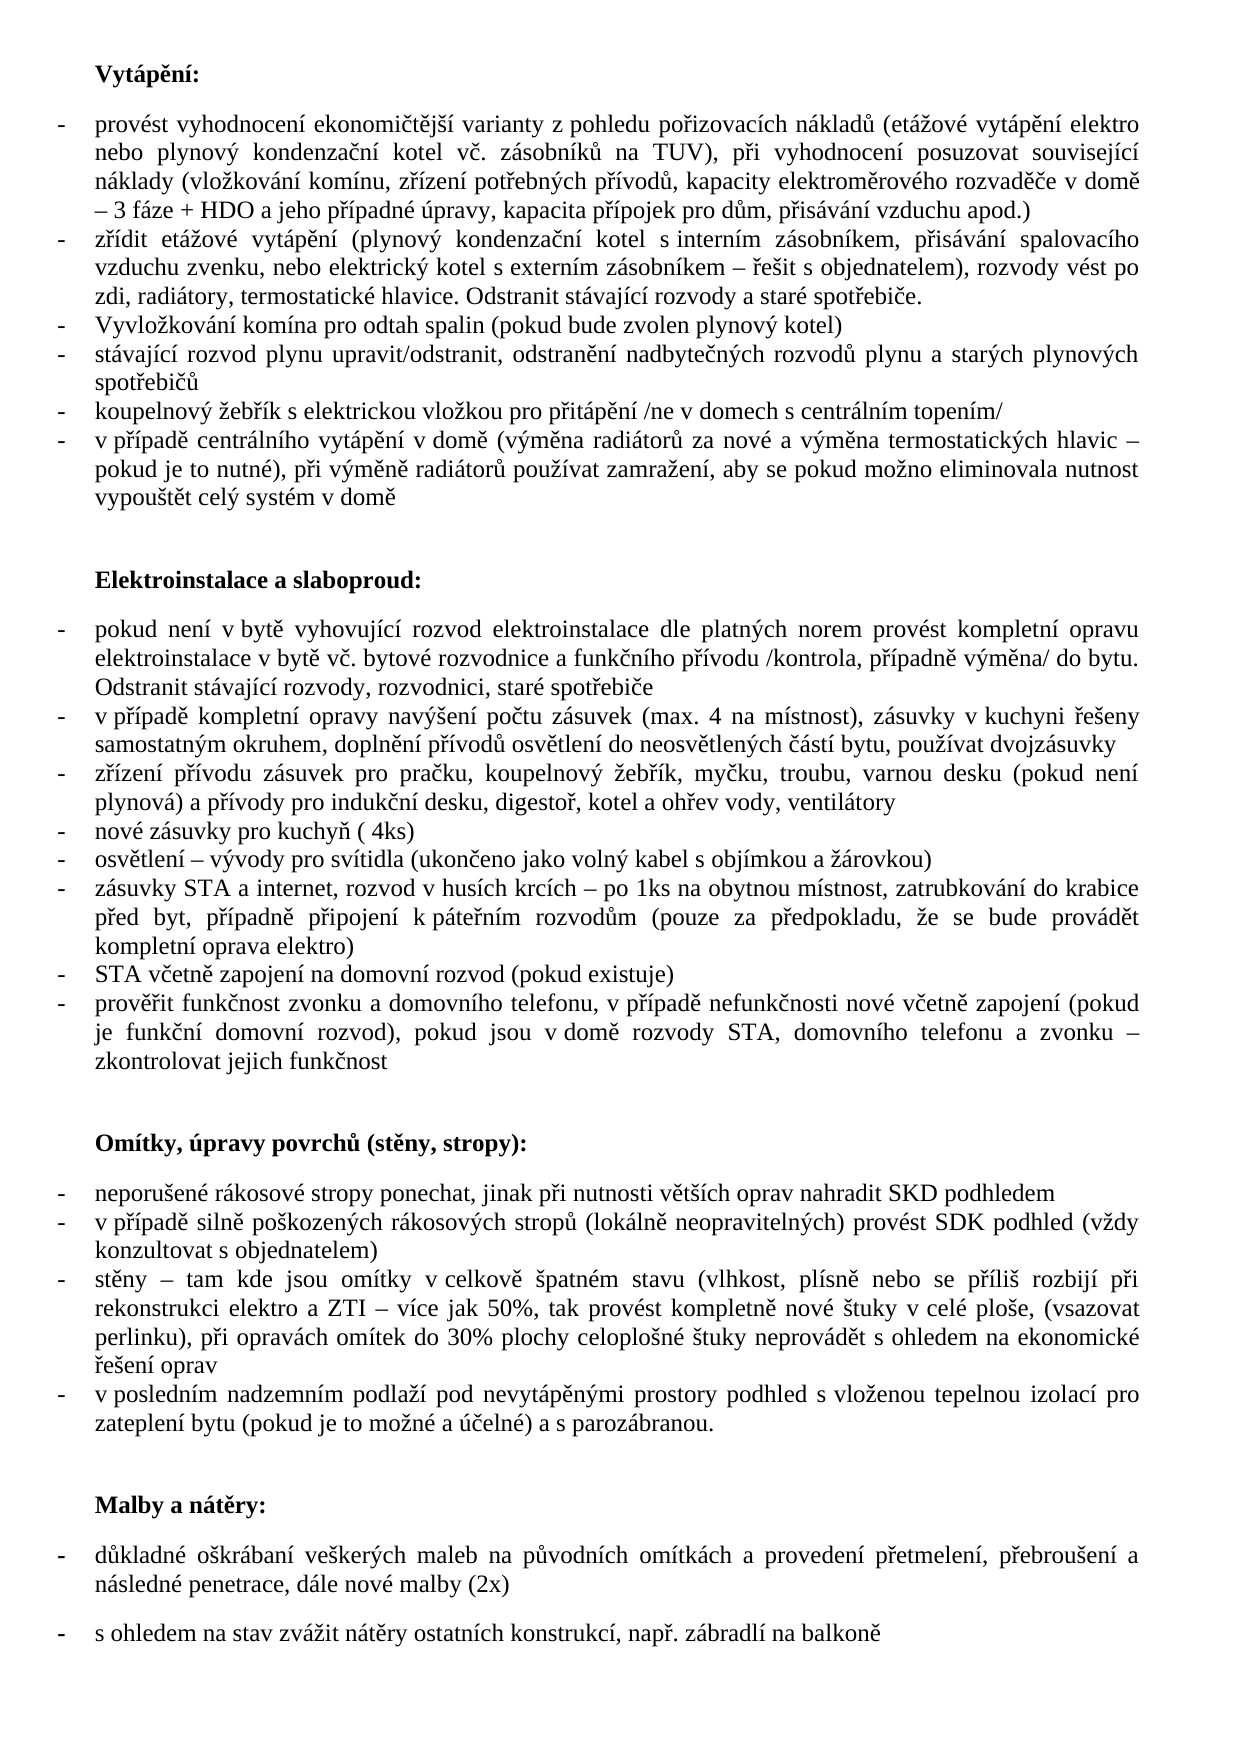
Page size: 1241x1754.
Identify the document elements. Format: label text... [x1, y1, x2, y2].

list stěny – tam kde jsou omítky v celkově špatném stavu (vlhkost, plísně nebo se příliš rozbijí při rekonstrukci elektro a ZTI – více jak 50%, tak provést kompletně nové štuky v celé ploše, (vsazovat perlinku), při opravách omítek do 30% plochy celoplošné štuky neprovádět s ohledem na ekonomické řešení oprav [57, 1264, 1140, 1379]
list v případě centrálního vytápění v domě (výměna radiátorů za nové a výměna termostatických hlavic – pokud je to nutné), při výměně radiátorů používat zamražení, aby se pokud možno eliminovala nutnost vypouštět celý systém v domě [57, 425, 1140, 511]
text Malby a nátěry: [94, 1490, 1140, 1519]
list neporušené rákosové stropy ponechat, jinak při nutnosti větších oprav nahradit SKD podhledem [57, 1178, 1140, 1207]
text Omítky, úpravy povrchů (stěny, stropy): [94, 1128, 1140, 1157]
list osvětlení – vývody pro svítidla (ukončeno jako volný kabel s objímkou a žárovkou) [57, 844, 1140, 873]
list Vyvložkování komína pro odtah spalin (pokud bude zvolen plynový kotel) [57, 310, 1140, 339]
list v případě silně poškozených rákosových stropů (lokálně neopravitelných) provést SDK podhled (vždy konzultovat s objednatelem) [57, 1207, 1140, 1264]
list zřídit etážové vytápění (plynový kondenzační kotel s interním zásobníkem, přisávání spalovacího vzduchu zvenku, nebo elektrický kotel s externím zásobníkem – řešit s objednatelem), rozvody vést po zdi, radiátory, termostatické hlavice. Odstranit stávající rozvody a staré spotřebiče. [57, 224, 1140, 310]
list koupelnový žebřík s elektrickou vložkou pro přitápění /ne v domech s centrálním topením/ [57, 396, 1140, 425]
list pokud není v bytě vyhovující rozvod elektroinstalace dle platných norem provést kompletní opravu elektroinstalace v bytě vč. bytové rozvodnice a funkčního přívodu /kontrola, případně výměna/ do bytu. Odstranit stávající rozvody, rozvodnici, staré spotřebiče [57, 614, 1140, 701]
list prověřit funkčnost zvonku a domovního telefonu, v případě nefunkčnosti nové včetně zapojení (pokud je funkční domovní rozvod), pokud jsou v domě rozvody STA, domovního telefonu a zvonku – zkontrolovat jejich funkčnost [57, 988, 1140, 1074]
list provést vyhodnocení ekonomičtější varianty z pohledu pořizovacích nákladů (etážové vytápění elektro nebo plynový kondenzační kotel vč. zásobníků na TUV), při vyhodnocení posuzovat související náklady (vložkování komínu, zřízení potřebných přívodů, kapacity elektroměrového rozvaděče v domě – 3 fáze + HDO a jeho případné úpravy, kapacita přípojek pro dům, přisávání vzduchu apod.) [57, 109, 1140, 224]
list STA včetně zapojení na domovní rozvod (pokud existuje) [57, 959, 1140, 988]
text Elektroinstalace a slaboproud: [94, 565, 1140, 594]
text Vytápění: [94, 59, 1140, 88]
list nové zásuvky pro kuchyň ( 4ks) [57, 816, 1140, 844]
list zřízení přívodu zásuvek pro pračku, koupelnový žebřík, myčku, troubu, varnou desku (pokud není plynová) a přívody pro indukční desku, digestoř, kotel a ohřev vody, ventilátory [57, 758, 1140, 816]
list zásuvky STA a internet, rozvod v husích krcích – po 1ks na obytnou místnost, zatrubkování do krabice před byt, případně připojení k páteřním rozvodům (pouze za předpokladu, že se bude provádět kompletní oprava elektro) [57, 873, 1140, 959]
list stávající rozvod plynu upravit/odstranit, odstranění nadbytečných rozvodů plynu a starých plynových spotřebičů [57, 339, 1140, 396]
list s ohledem na stav zvážit nátěry ostatních konstrukcí, např. zábradlí na balkoně [57, 1618, 1140, 1647]
list důkladné oškrábaní veškerých maleb na původních omítkách a provedení přetmelení, přebroušení a následné penetrace, dále nové malby (2x) [57, 1540, 1140, 1597]
list v posledním nadzemním podlaží pod nevytápěnými prostory podhled s vloženou tepelnou izolací pro zateplení bytu (pokud je to možné a účelné) a s parozábranou. [57, 1379, 1140, 1437]
list v případě kompletní opravy navýšení počtu zásuvek (max. 4 na místnost), zásuvky v kuchyni řešeny samostatným okruhem, doplnění přívodů osvětlení do neosvětlených částí bytu, používat dvojzásuvky [57, 701, 1140, 758]
